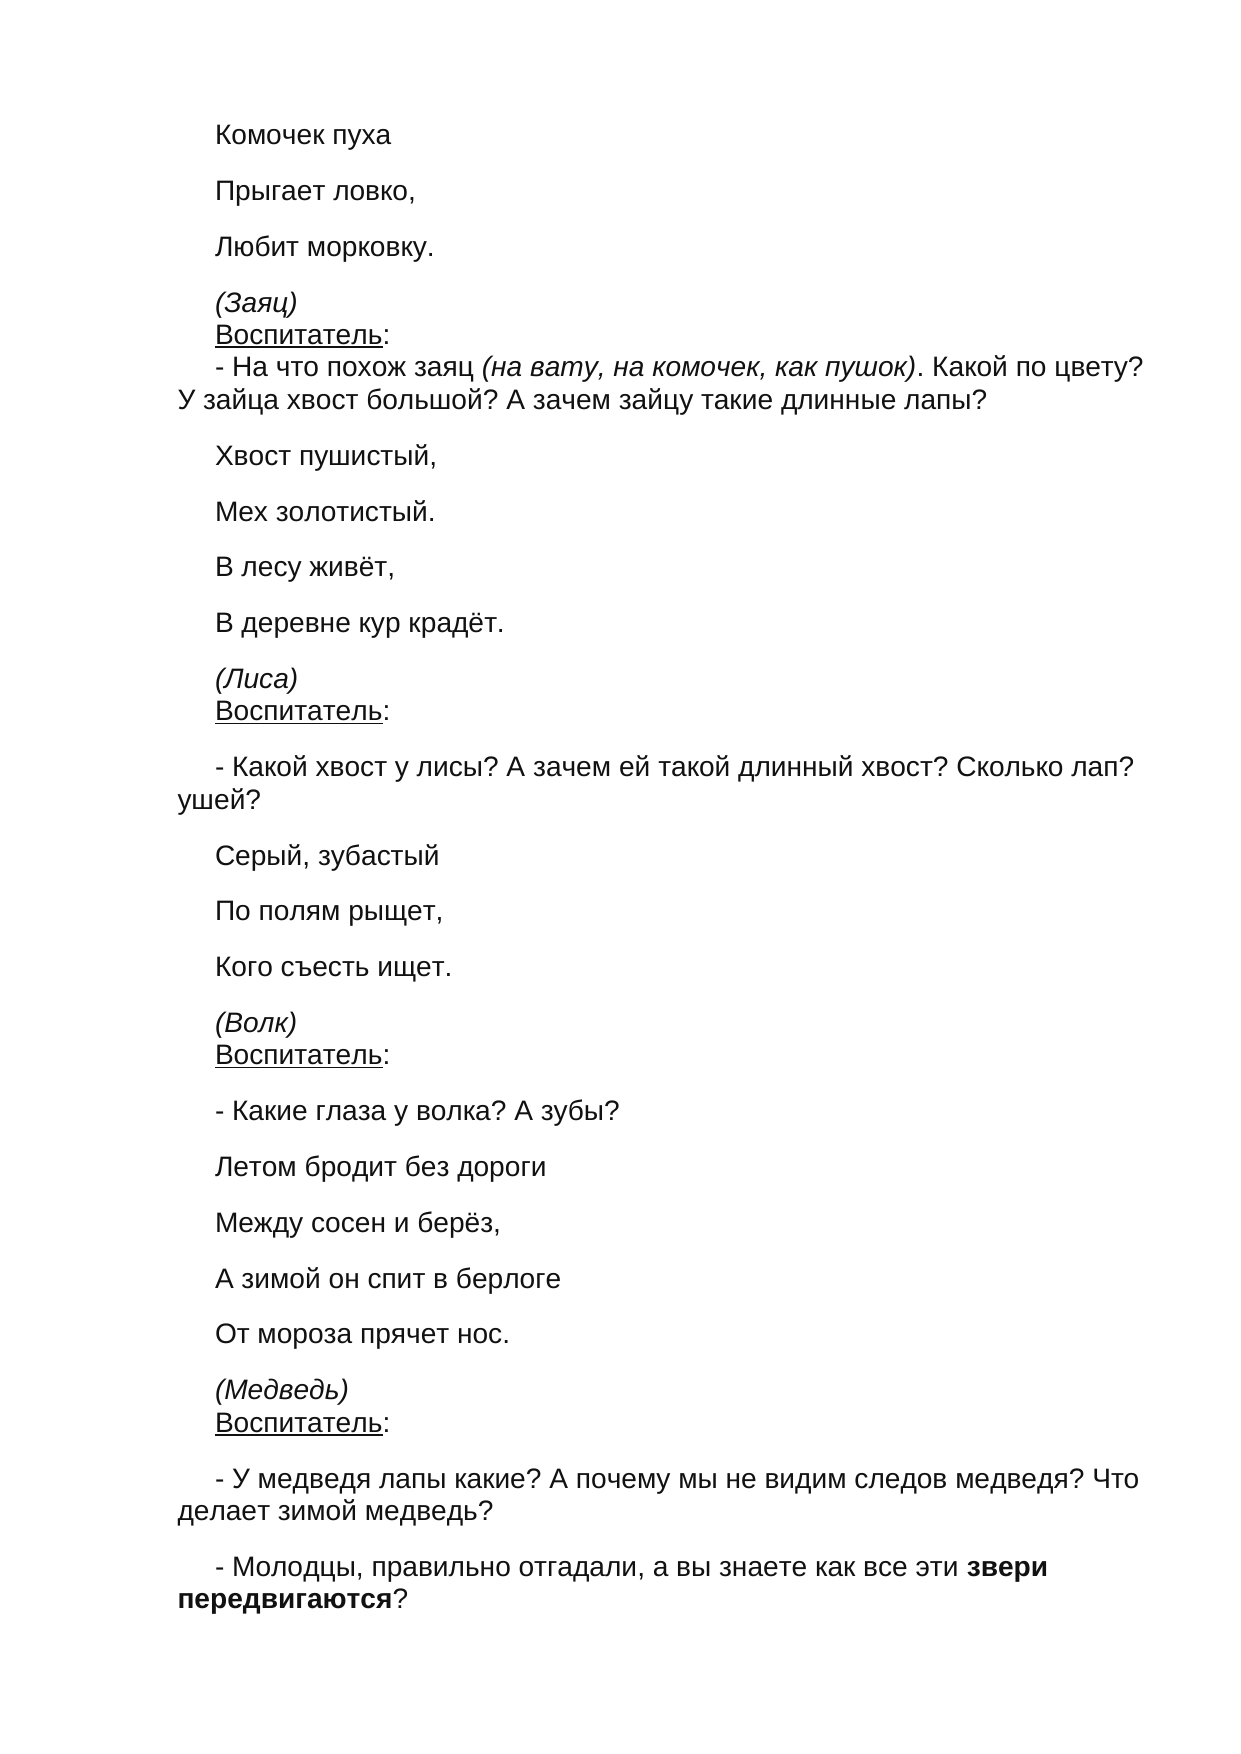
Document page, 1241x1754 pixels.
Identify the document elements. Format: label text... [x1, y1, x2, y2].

text - Какой хвост у лисы? А зачем ей такой длинный хвост? Сколько лап? ушей? [177, 750, 1152, 815]
text Летом бродит без дороги [177, 1150, 1152, 1182]
text Мех золотистый. [177, 494, 1152, 527]
text Воспитатель: [177, 694, 1152, 727]
text - На что похож заяц (на вату, на комочек, как пушок). Какой по цвету? У зайца хвост большой? А зачем зайцу такие длинные лапы? [177, 350, 1152, 415]
text - Молодцы, правильно отгадали, а вы знаете как все эти звери передвигаются? [177, 1550, 1152, 1614]
text От мороза прячет нос. [177, 1317, 1152, 1350]
text - У медведя лапы какие? А почему мы не видим следов медведя? Что делает зимой медведь? [177, 1462, 1152, 1526]
text (Заяц) [177, 286, 1152, 318]
text В лесу живёт, [177, 550, 1152, 583]
text Между сосен и берёз, [177, 1206, 1152, 1238]
text Серый, зубастый [177, 838, 1152, 871]
text В деревне кур крадёт. [177, 606, 1152, 638]
text Воспитатель: [177, 1406, 1152, 1438]
text (Медведь) [177, 1373, 1152, 1406]
text По полям рыщет, [177, 894, 1152, 927]
text - Какие глаза у волка? А зубы? [177, 1094, 1152, 1127]
text Комочек пуха [177, 118, 1152, 151]
text (Лиса) [177, 662, 1152, 694]
text Любит морковку. [177, 230, 1152, 262]
text Хвост пушистый, [177, 439, 1152, 471]
text Прыгает ловко, [177, 174, 1152, 206]
text А зимой он спит в берлоге [177, 1262, 1152, 1294]
text Воспитатель: [177, 318, 1152, 350]
text Воспитатель: [177, 1038, 1152, 1071]
text Кого съесть ищет. [177, 950, 1152, 982]
text (Волк) [177, 1006, 1152, 1038]
